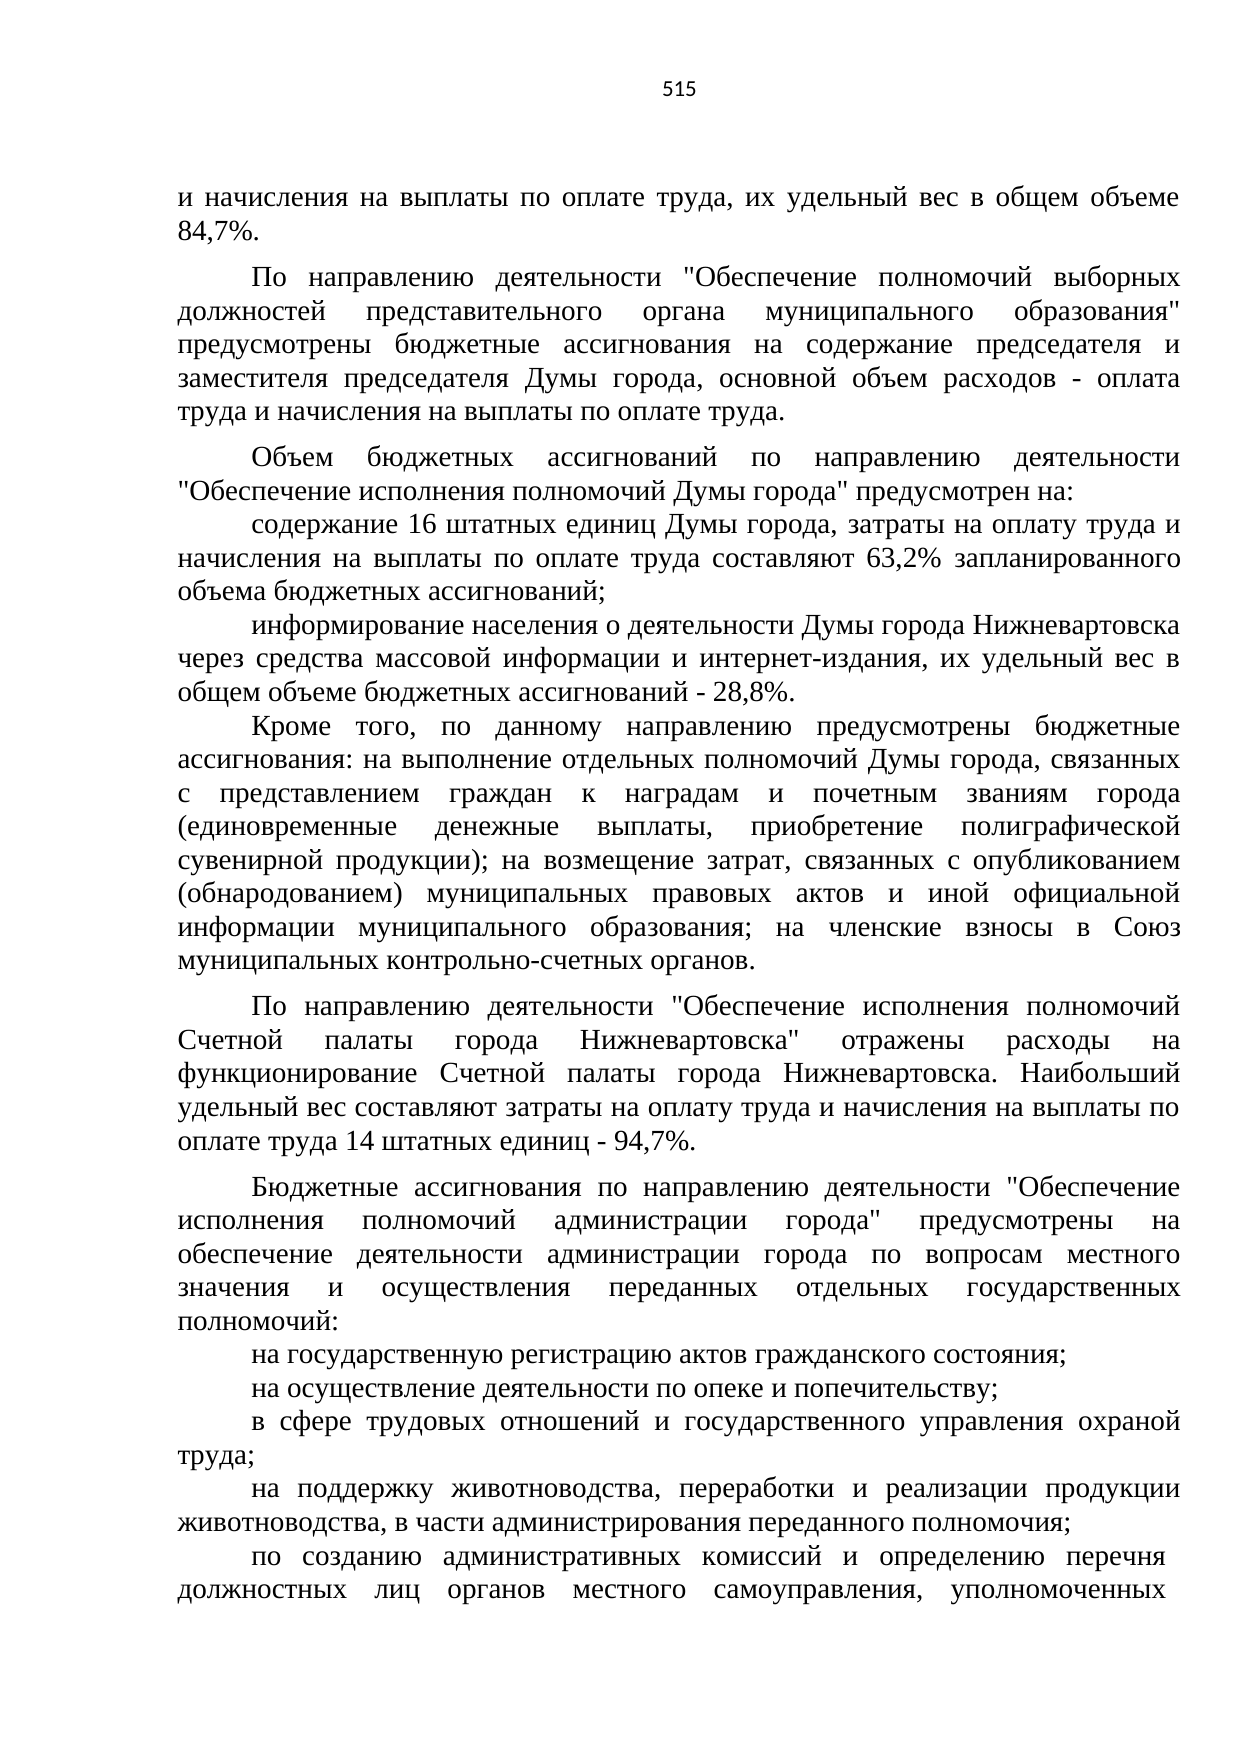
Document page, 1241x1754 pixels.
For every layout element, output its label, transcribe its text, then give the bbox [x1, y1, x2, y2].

text на государственную регистрацию актов гражданского состояния; [177, 1336, 1181, 1370]
text Кроме того, по данному направлению предусмотрены бюджетные ассигнования: на выполнение отдельных полномочий Думы города, связанных с представлением граждан к наградам и почетным званиям города (единовременные денежные выплаты, приобретение полиграфической сувенирной продукции); на возмещение затрат, связанных с опубликованием (обнародованием) муниципальных правовых актов и иной официальной информации муниципального образования; на членские взносы в Союз муниципальных контрольно-счетных органов. [177, 708, 1181, 976]
text в сфере трудовых отношений и государственного управления охраной труда; [177, 1403, 1181, 1471]
text Бюджетные ассигнования по направлению деятельности "Обеспечение исполнения полномочий администрации города" предусмотрены на обеспечение деятельности администрации города по вопросам местного значения и осуществления переданных отдельных государственных полномочий: [177, 1169, 1181, 1336]
text По направлению деятельности "Обеспечение полномочий выборных должностей представительного органа муниципального образования" предусмотрены бюджетные ассигнования на содержание председателя и заместителя председателя Думы города, основной объем расходов - оплата труда и начисления на выплаты по оплате труда. [177, 259, 1181, 427]
text По направлению деятельности "Обеспечение исполнения полномочий Счетной палаты города Нижневартовска" отражены расходы на функционирование Счетной палаты города Нижневартовска. Наибольший удельный вес составляют затраты на оплату труда и начисления на выплаты по оплате труда 14 штатных единиц - 94,7%. [177, 988, 1181, 1156]
text на поддержку животноводства, переработки и реализации продукции животноводства, в части администрирования переданного полномочия; [177, 1471, 1181, 1538]
text информирование населения о деятельности Думы города Нижневартовска через средства массовой информации и интернет-издания, их удельный вес в общем объеме бюджетных ассигнований - 28,8%. [177, 607, 1181, 708]
text Объем бюджетных ассигнований по направлению деятельности "Обеспечение исполнения полномочий Думы города" предусмотрен на: [177, 439, 1181, 506]
text на осуществление деятельности по опеке и попечительству; [177, 1370, 1181, 1403]
text содержание 16 штатных единиц Думы города, затраты на оплату труда и начисления на выплаты по оплате труда составляют 63,2% запланированного объема бюджетных ассигнований; [177, 506, 1181, 607]
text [177, 1538, 1167, 1605]
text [177, 179, 1181, 247]
